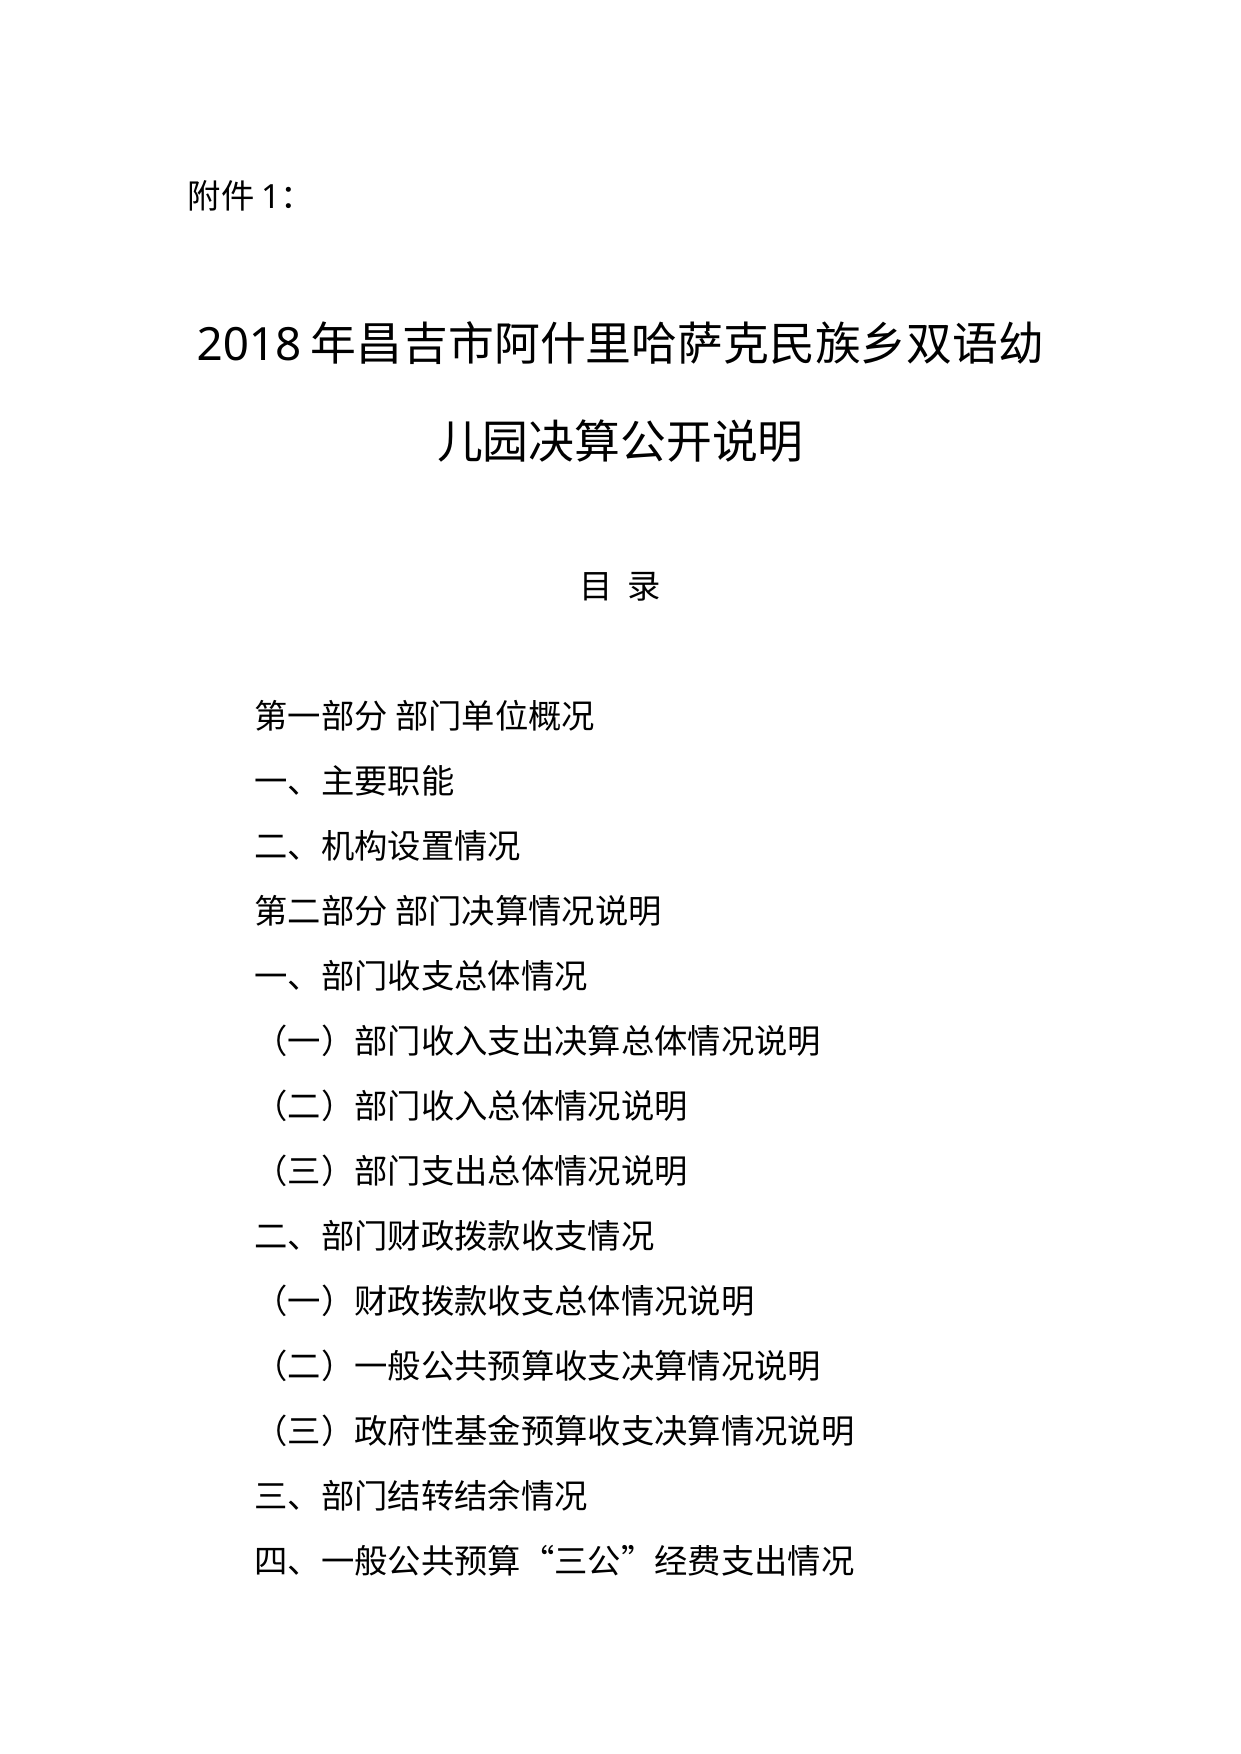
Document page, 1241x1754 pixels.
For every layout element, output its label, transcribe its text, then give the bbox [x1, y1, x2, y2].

text 二、机构设置情况 [187, 812, 1053, 877]
text 附件1： [187, 162, 1053, 227]
text （二）一般公共预算收支决算情况说明 [187, 1332, 1053, 1397]
text （二）部门收入总体情况说明 [187, 1072, 1053, 1137]
text 四、一般公共预算“三公”经费支出情况 [187, 1527, 1053, 1592]
text 一、部门收支总体情况 [187, 942, 1053, 1007]
text 2018年昌吉市阿什里哈萨克民族乡双语幼儿园决算公开说明 [187, 292, 1053, 487]
text 一、主要职能 [187, 747, 1053, 812]
text （三）部门支出总体情况说明 [187, 1137, 1053, 1202]
text 第二部分 部门决算情况说明 [187, 877, 1053, 942]
text （一）财政拨款收支总体情况说明 [187, 1267, 1053, 1332]
text 三、部门结转结余情况 [187, 1462, 1053, 1527]
text 二、部门财政拨款收支情况 [187, 1202, 1053, 1267]
text （一）部门收入支出决算总体情况说明 [187, 1007, 1053, 1072]
text 第一部分 部门单位概况 [187, 682, 1053, 747]
text 目 录 [187, 552, 1053, 617]
text （三）政府性基金预算收支决算情况说明 [187, 1397, 1053, 1462]
